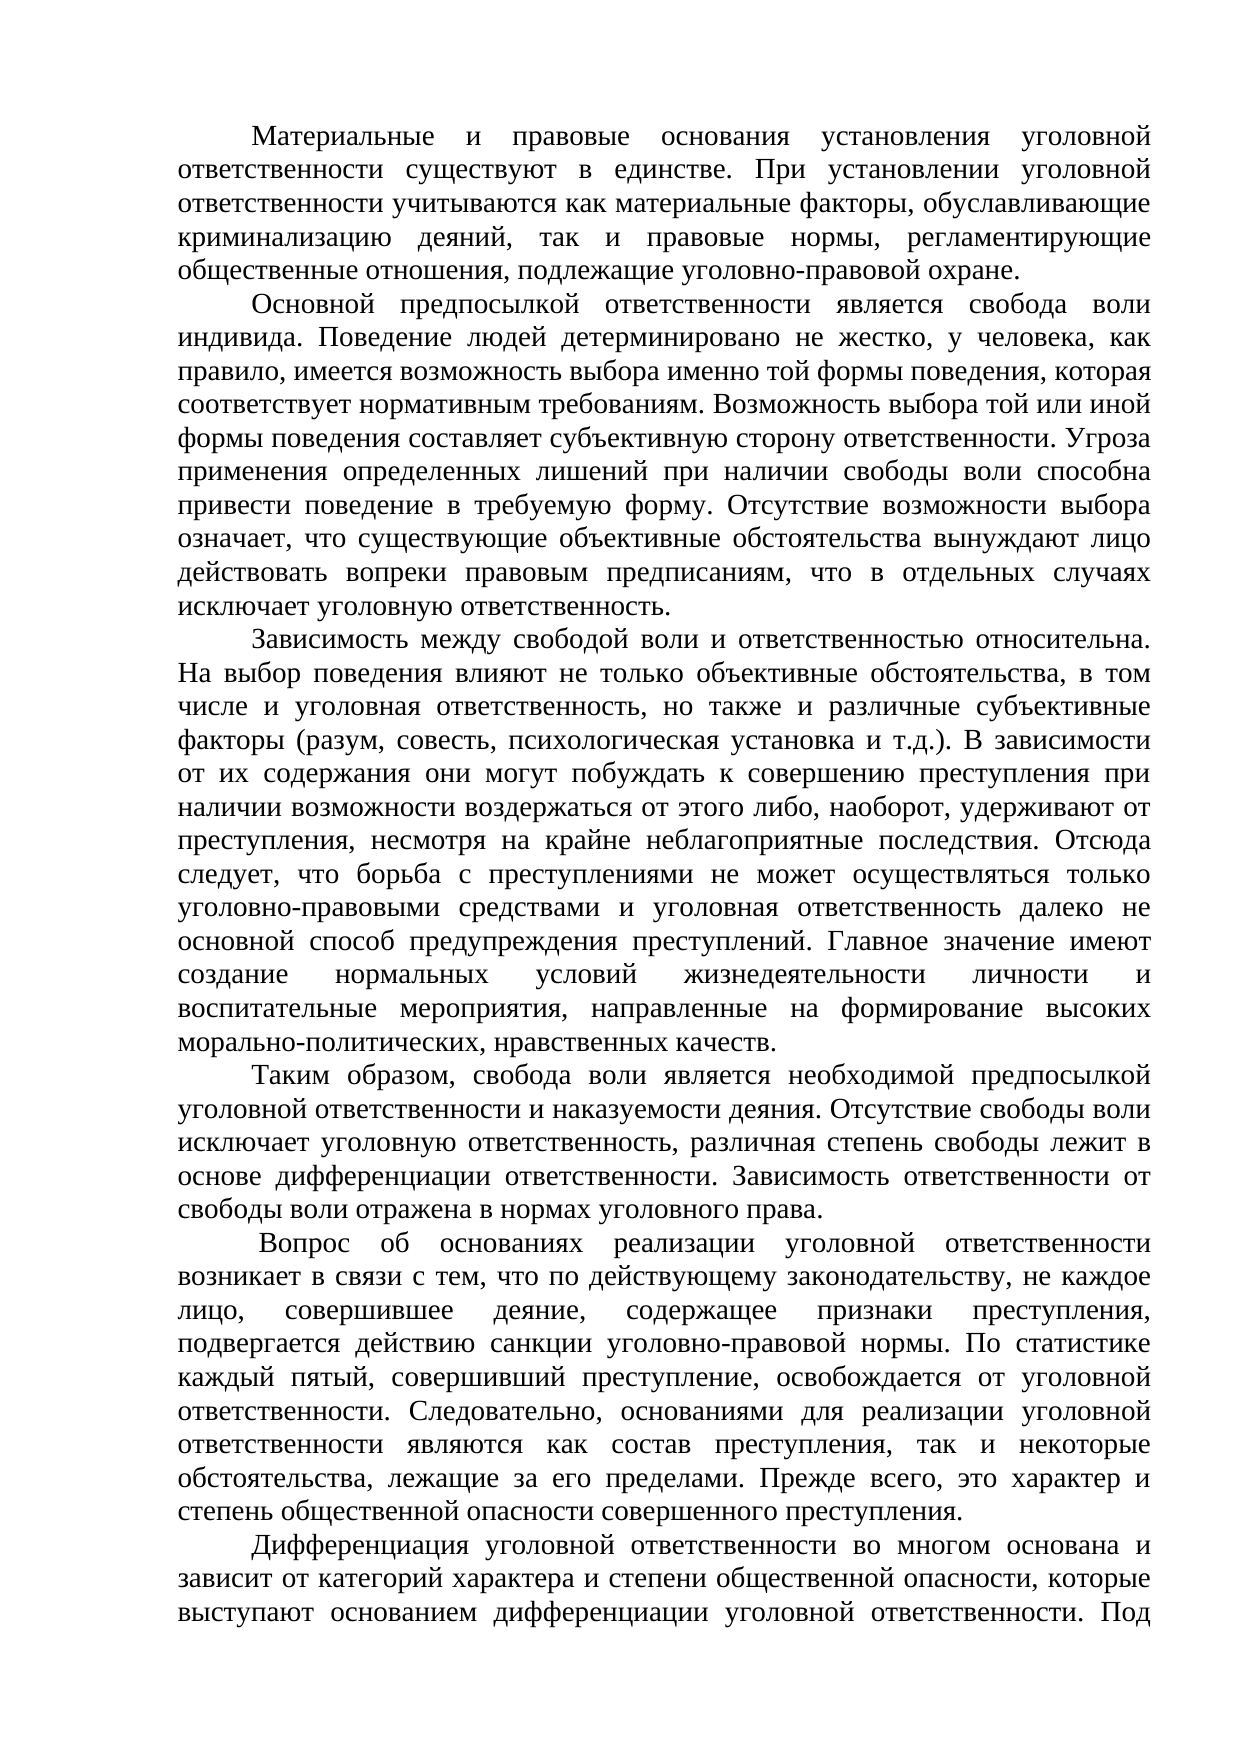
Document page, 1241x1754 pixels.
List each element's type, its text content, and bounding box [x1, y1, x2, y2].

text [177, 1527, 1152, 1627]
text Основной предпосылкой ответственности является свобода воли индивида. Поведение людей детерминировано не жестко, у человека, как правило, имеется возможность выбора именно той формы поведения, которая соответствует нормативным требованиям. Возможность выбора той или иной формы поведения составляет субъективную сторону ответственности. Угроза применения определенных лишений при наличии свободы воли способна привести поведение в требуемую форму. Отсутствие возможности выбора означает, что существующие объективные обстоятельства вынуждают лицо действовать вопреки правовым предписаниям, что в отдельных случаях исключает уголовную ответственность. [177, 286, 1152, 621]
text Материальные и правовые основания установления уголовной ответственности существуют в единстве. При установлении уголовной ответственности учитываются как материальные факторы, обуславливающие криминализацию деяний, так и правовые нормы, регламентирующие общественные отношения, подлежащие уголовно-правовой охране. [177, 118, 1152, 286]
text Таким образом, свобода воли является необходимой предпосылкой уголовной ответственности и наказуемости деяния. Отсутствие свободы воли исключает уголовную ответственность, различная степень свободы лежит в основе дифференциации ответственности. Зависимость ответственности от свободы воли отражена в нормах уголовного права. [177, 1057, 1152, 1225]
text Зависимость между свободой воли и ответственностью относительна. На выбор поведения влияют не только объективные обстоятельства, в том числе и уголовная ответственность, но также и различные субъективные факторы (разум, совесть, психологическая установка и т.д.). В зависимости от их содержания они могут побуждать к совершению преступления при наличии возможности воздержаться от этого либо, наоборот, удерживают от преступления, несмотря на крайне неблагоприятные последствия. Отсюда следует, что борьба с преступлениями не может осуществляться только уголовно-правовыми средствами и уголовная ответственность далеко не основной способ предупреждения преступлений. Главное значение имеют создание нормальных условий жизнедеятельности личности и воспитательные мероприятия, направленные на формирование высоких морально-политических, нравственных качеств. [177, 621, 1152, 1057]
text Вопрос об основаниях реализации уголовной ответственности возникает в связи с тем, что по действующему законодательству, не каждое лицо, совершившее деяние, содержащее признаки преступления, подвергается действию санкции уголовно-правовой нормы. По статистике каждый пятый, совершивший преступление, освобождается от уголовной ответственности. Следовательно, основаниями для реализации уголовной ответственности являются как состав преступления, так и некоторые обстоятельства, лежащие за его пределами. Прежде всего, это характер и степень общественной опасности совершенного преступления. [177, 1225, 1152, 1527]
